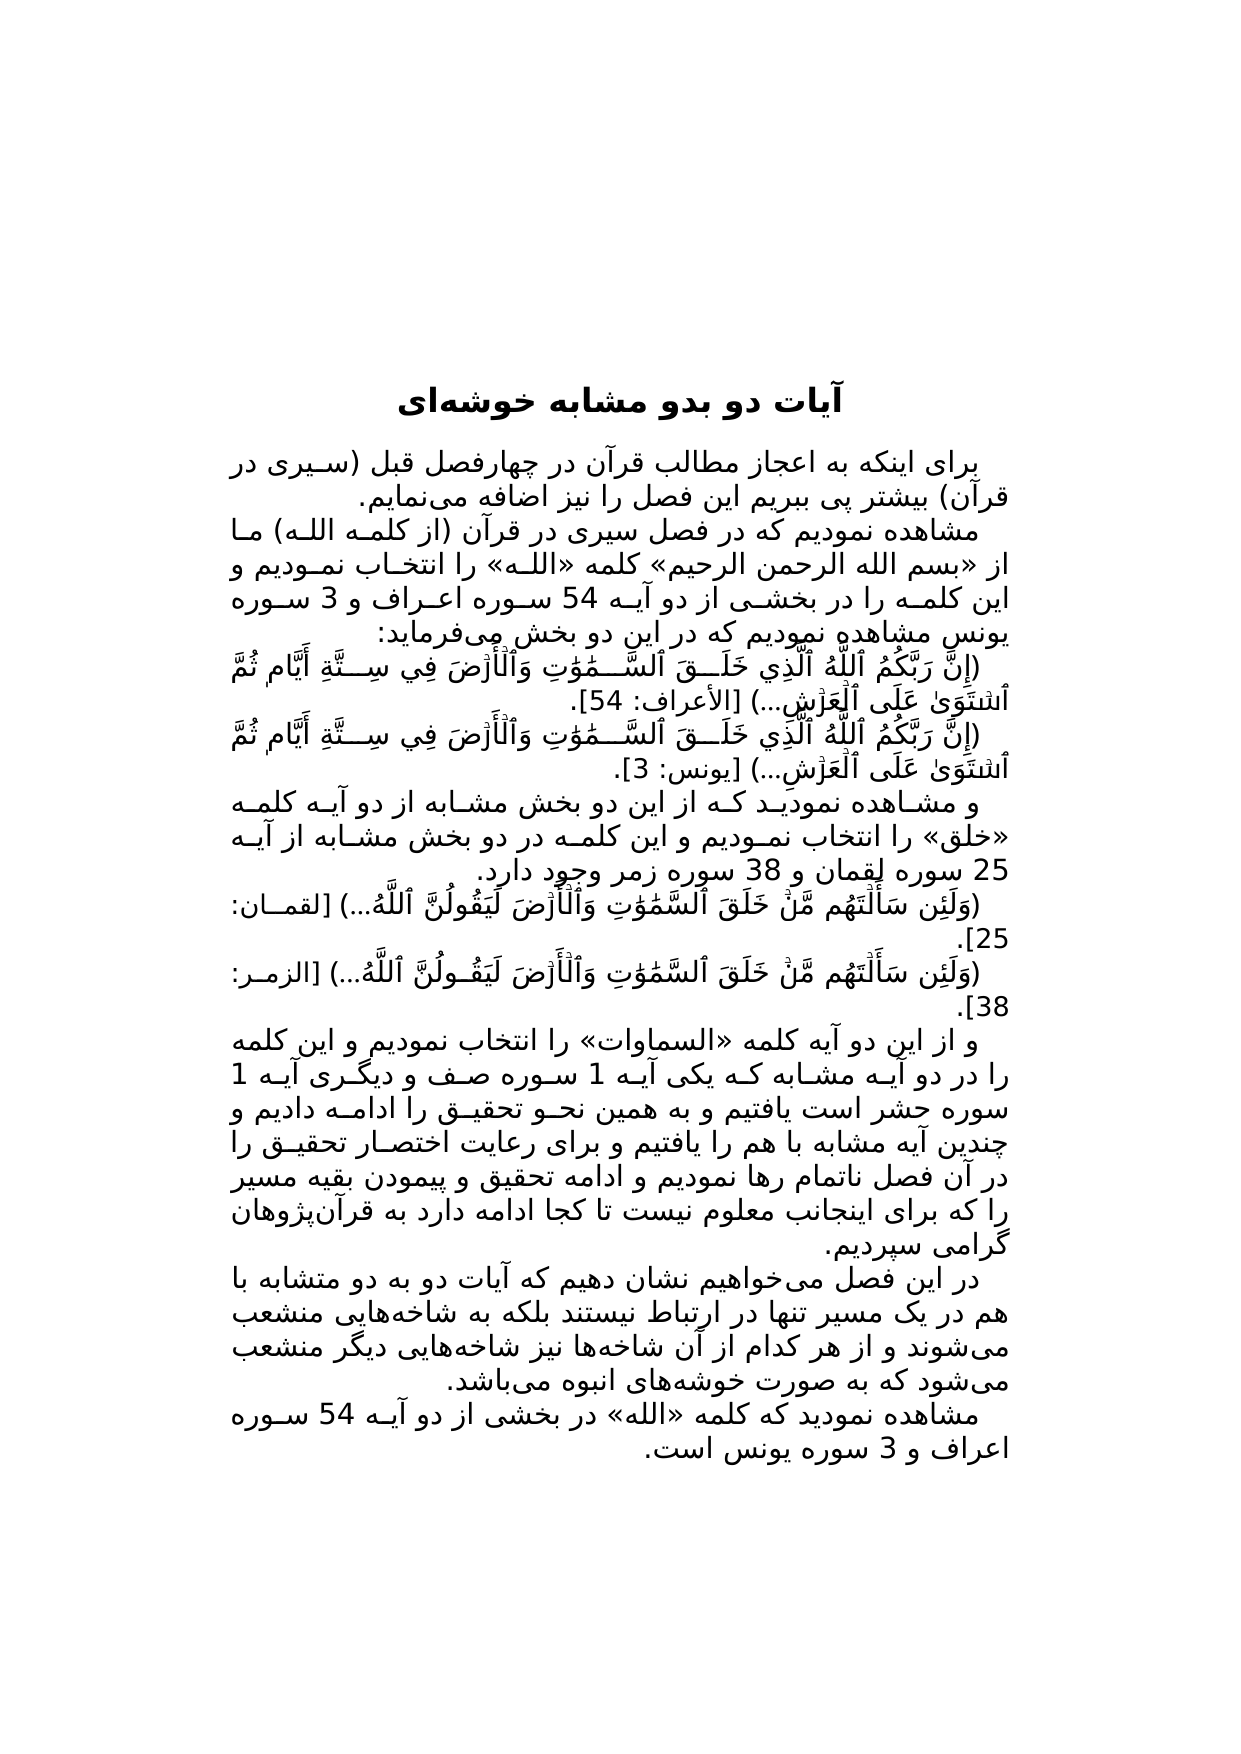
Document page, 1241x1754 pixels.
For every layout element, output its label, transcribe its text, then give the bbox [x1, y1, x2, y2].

text ﴿إِنَّ رَبَّكُمُ ٱللَّهُ ٱلَّذِي خَلَقَ ٱلسَّمَٰوَٰتِ وَٱلۡأَرۡضَ فِي سِتَّةِ أَيَّامٖ ثُمَّ ٱسۡتَوَىٰ عَلَى ٱلۡعَرۡشِ...﴾ [یونس: 3]. [230, 717, 1010, 786]
text آیات دو بدو مشابه خوشه‌ای [230, 382, 1010, 421]
text ﴿وَلَئِن سَأَلۡتَهُم مَّنۡ خَلَقَ ٱلسَّمَٰوَٰتِ وَٱلۡأَرۡضَ لَيَقُولُنَّ ٱللَّهُ...﴾ [لقمان: 25]. [230, 887, 1010, 956]
text برای اینکه به اعجاز مطالب قرآن در چهارفصل قبل (سیری در قرآن) بیشتر پی ببریم این فصل را نیز اضافه می‌نمایم. [230, 446, 1010, 513]
text مشاهده نمودیم که در فصل سیری در قرآن (از کلمه الله) ما از «بسم الله الرحمن الرحیم» کلمه «الله» را انتخاب نمودیم و این کلمه را در بخشی از دو آیه 54 سوره اعراف و 3 سوره یونس مشاهده نمودیم که در این دو بخش می‌فرماید: [230, 513, 1010, 649]
text ﴿وَلَئِن سَأَلۡتَهُم مَّنۡ خَلَقَ ٱلسَّمَٰوَٰتِ وَٱلۡأَرۡضَ لَيَقُولُنَّ ٱللَّهُ...﴾ [الزمر: 38]. [230, 956, 1010, 1024]
text در این فصل می‌خواهیم نشان دهیم که آیات دو به دو متشابه با هم در یک مسیر تنها در ارتباط نیستند بلکه به شاخه‌هایی منشعب می‌شوند و از هر کدام از آن شاخه‌ها نیز شاخه‌هایی دیگر منشعب می‌شود که به صورت خوشه‌های انبوه می‌باشد. [230, 1261, 1010, 1397]
text و مشاهده نمودید که از این دو بخش مشابه از دو آیه کلمه «خلق» را انتخاب نمودیم و این کلمه در دو بخش مشابه از آیه 25 سوره لقمان و 38 سوره زمر وجود دارد. [230, 786, 1010, 887]
text ﴿إِنَّ رَبَّكُمُ ٱللَّهُ ٱلَّذِي خَلَقَ ٱلسَّمَٰوَٰتِ وَٱلۡأَرۡضَ فِي سِتَّةِ أَيَّامٖ ثُمَّ ٱسۡتَوَىٰ عَلَى ٱلۡعَرۡشِ...﴾ [الأعراف: 54]. [230, 649, 1010, 717]
text مشاهده نمودید که کلمه «الله» در بخشی از دو آیه 54 سوره اعراف و 3 سوره یونس است. [230, 1397, 1010, 1465]
text و از این دو آیه کلمه «السماوات» را انتخاب نمودیم و این کلمه را در دو آیه مشابه که یکی آیه 1 سوره صف و دیگری آیه 1 سوره حشر است یافتیم و به همین نحو تحقیق را ادامه دادیم و چندین آیه مشابه با هم را یافتیم و برای رعایت اختصار تحقیق را در آن فصل ناتمام رها نمودیم و ادامه تحقیق و پیمودن بقیه مسیر را که برای اینجانب معلوم نیست تا کجا ادامه دارد به قرآن‌پژوهان گرامی سپردیم. [230, 1024, 1010, 1261]
